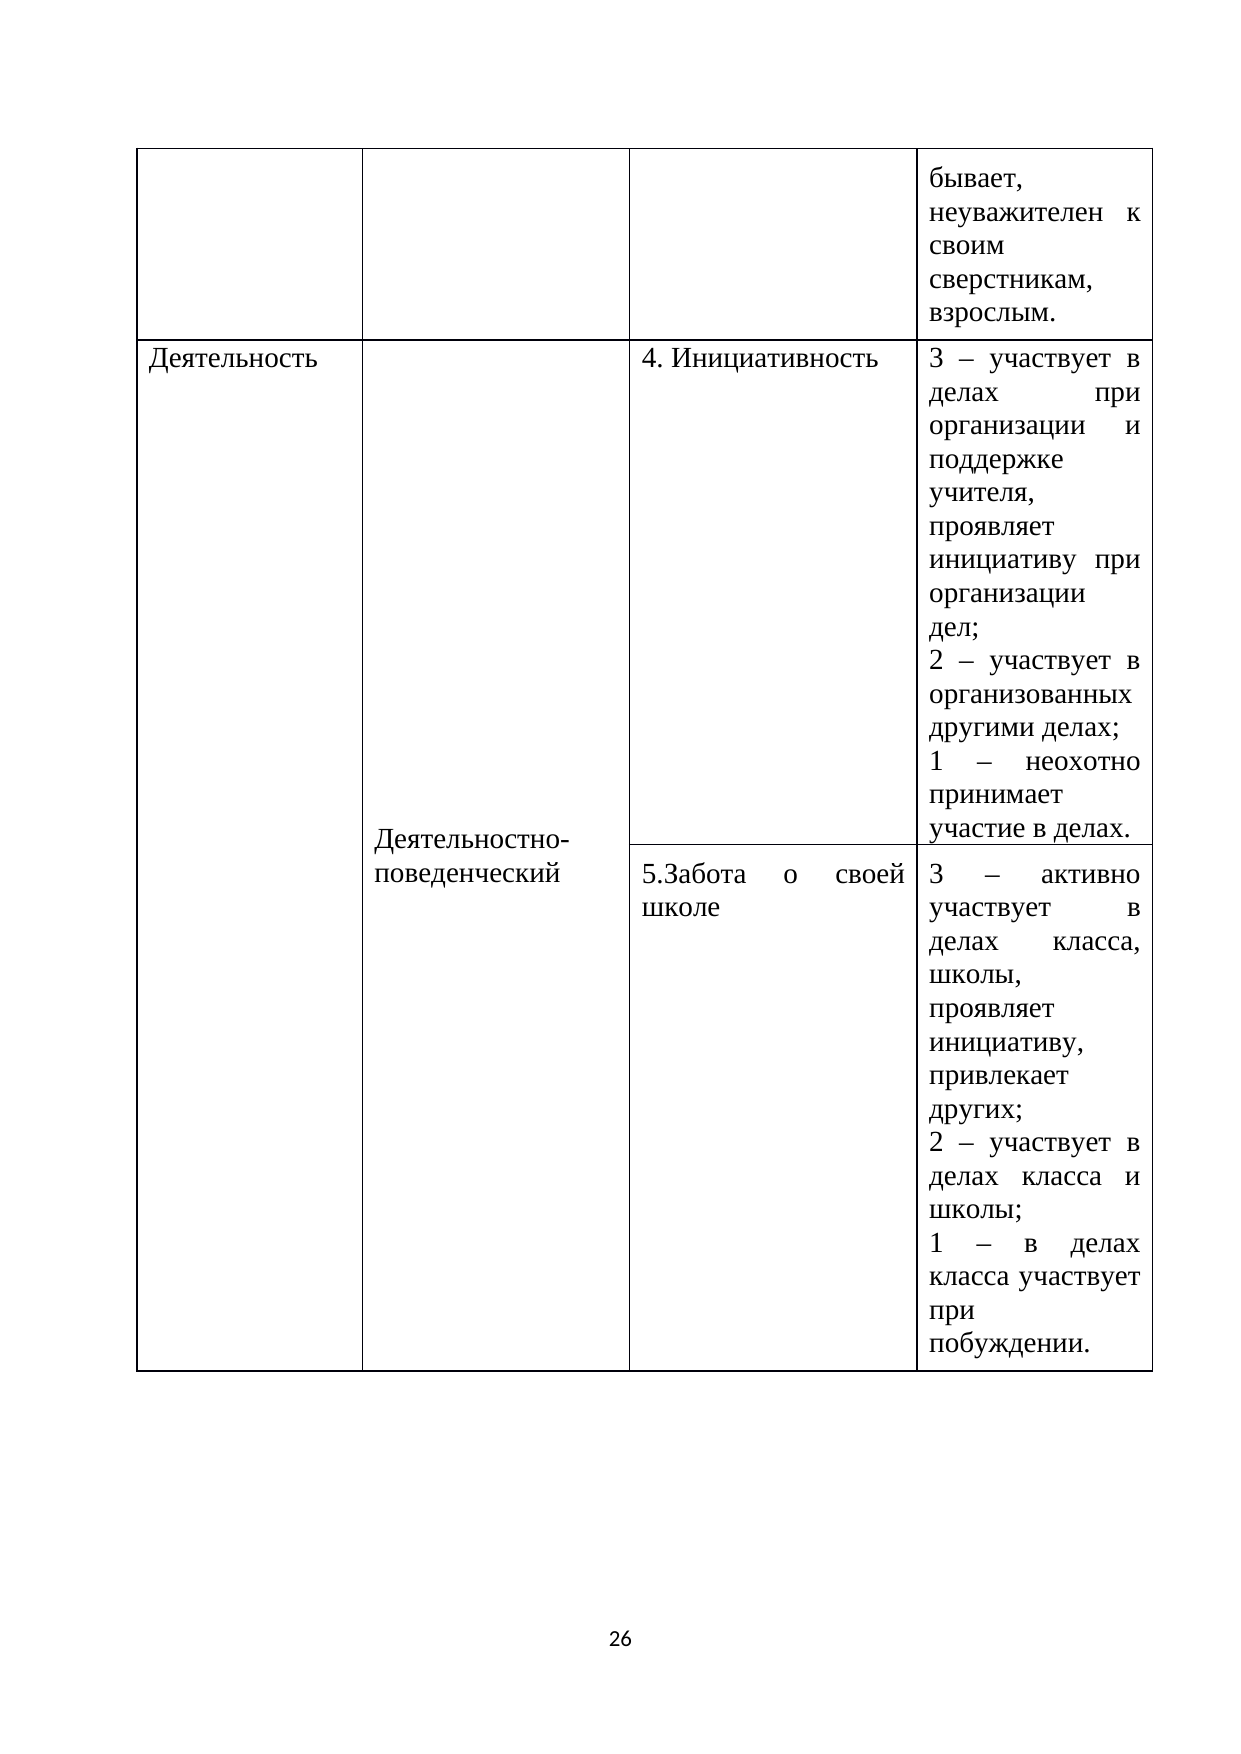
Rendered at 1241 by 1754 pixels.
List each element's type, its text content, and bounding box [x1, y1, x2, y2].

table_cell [363, 149, 629, 339]
table_cell Деятельность [138, 341, 362, 1370]
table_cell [630, 149, 916, 339]
table_cell Деятельностно-поведенческий [363, 341, 629, 1370]
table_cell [918, 149, 1152, 339]
table_cell 3 – участвует в делах при организации и поддержке учителя, проявляет инициативу при организации дел; 2 – участвует в организованных другими делах; 1 – неохотно принимает участие в делах. [918, 341, 1152, 843]
table_cell 4. Инициативность [630, 341, 916, 843]
table_cell 3 – активно участвует в делах класса, школы, проявляет инициативу, привлекает других; 2 – участвует в делах класса и школы; 1 – в делах класса участвует при побуждении. [918, 845, 1152, 1370]
table_cell 5.Забота о своей школе [630, 845, 916, 1370]
